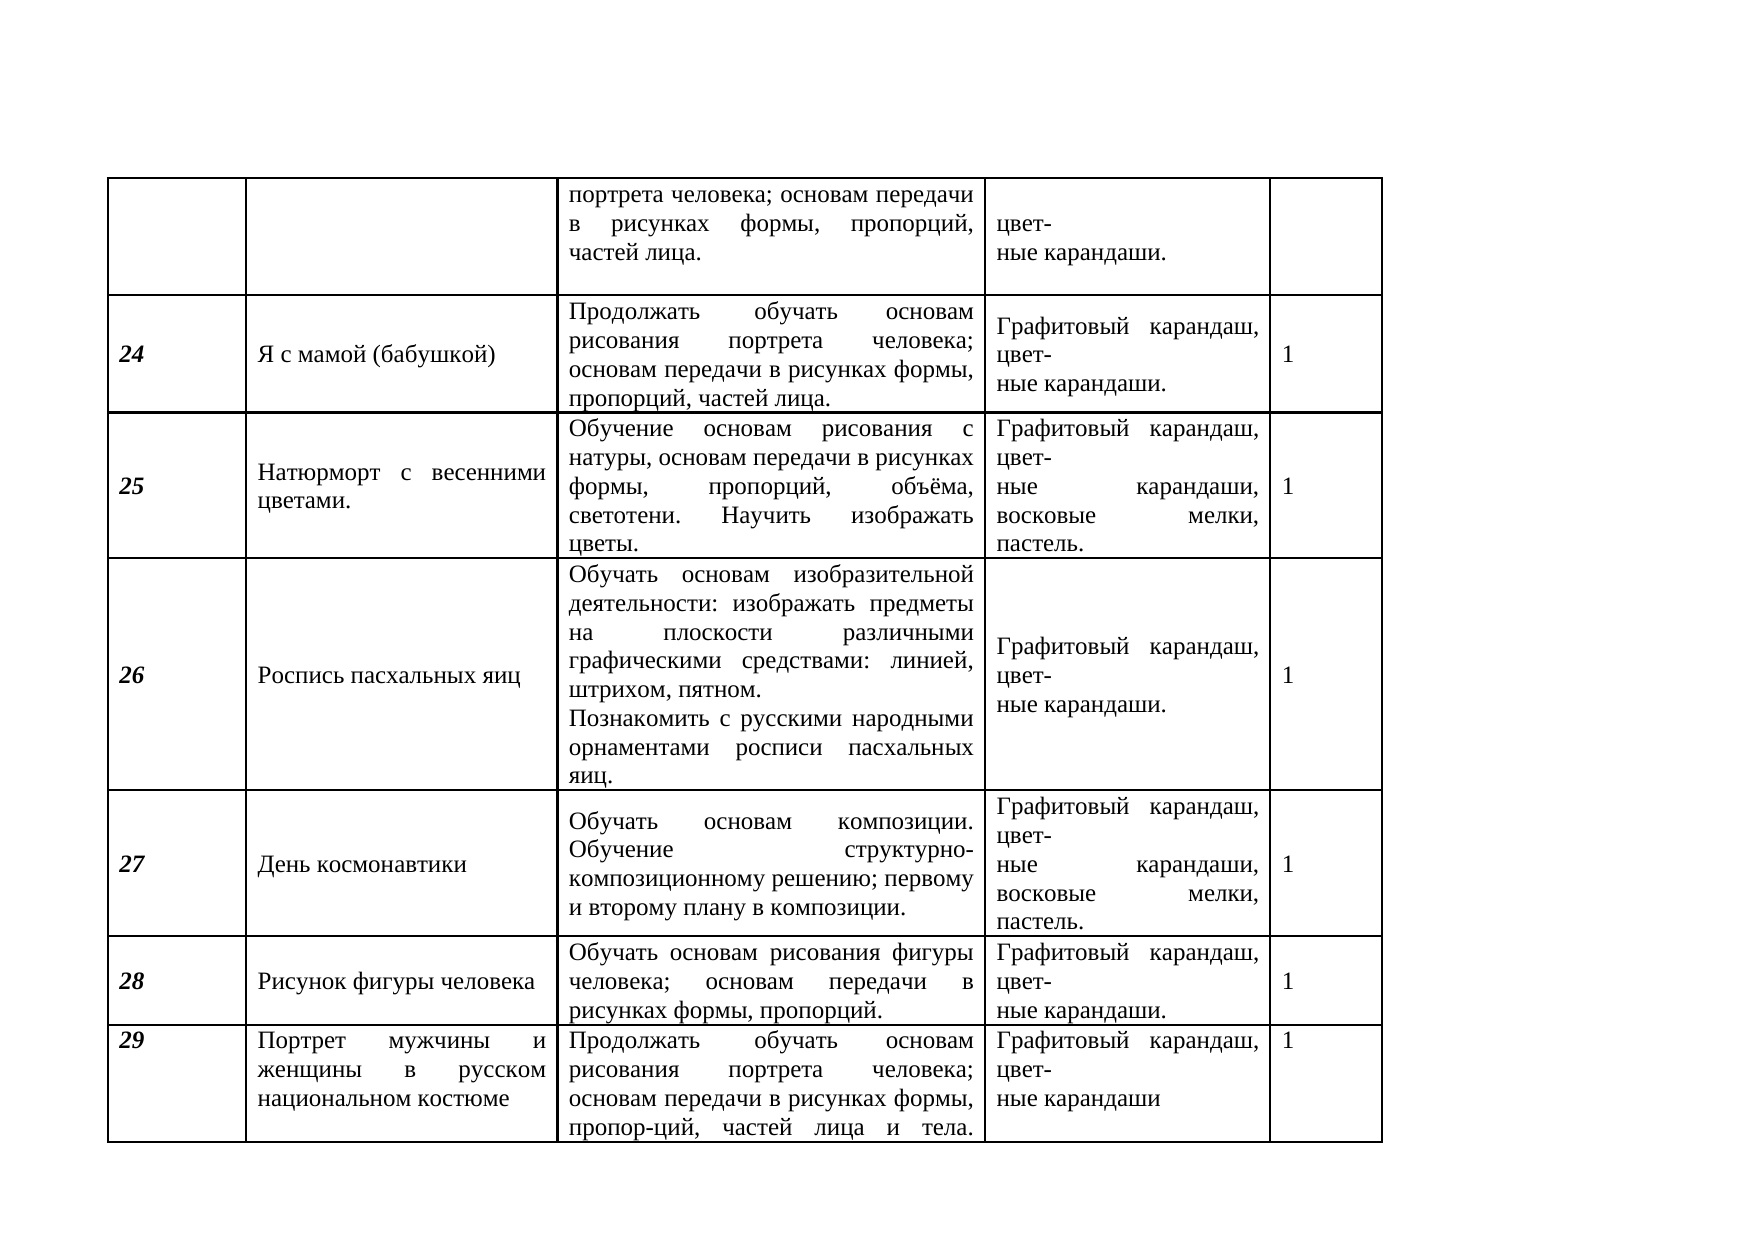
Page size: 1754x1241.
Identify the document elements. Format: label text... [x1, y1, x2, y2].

table_cell 1 [1271, 296, 1381, 411]
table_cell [247, 179, 556, 294]
table_cell Графитовый карандаш, цвет- ные карандаши, восковые мелки, пастель. [986, 414, 1269, 557]
table_cell 1 [1271, 1026, 1381, 1141]
table_cell 1 [1271, 791, 1381, 935]
table_cell 24 [109, 296, 245, 411]
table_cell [247, 1026, 556, 1141]
table_cell Рисунок фигуры человека [247, 937, 556, 1023]
table_cell Графитовый карандаш, цвет- ные карандаши. [986, 296, 1269, 411]
table_cell 23 [109, 179, 245, 294]
table_cell 1 [1271, 414, 1381, 557]
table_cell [986, 1026, 1269, 1141]
table_cell Графитовый карандаш, цвет- ные карандаши. [986, 937, 1269, 1023]
table_cell Продолжать обучать основам рисования портрета человека; основам передачи в рисунках формы, пропорций, частей лица. [559, 296, 984, 411]
table_cell Обучать основам композиции. Обучение структурно-композиционному решению; первому и второму плану в композиции. [559, 791, 984, 935]
table_cell 1 [1271, 559, 1381, 789]
table_cell 29 [109, 1026, 245, 1141]
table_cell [559, 179, 984, 294]
table_cell Натюрморт с весенними цветами. [247, 414, 556, 557]
table_cell День космонавтики [247, 791, 556, 935]
table_cell Я с мамой (бабушкой) [247, 296, 556, 411]
table_cell 27 [109, 791, 245, 935]
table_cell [986, 179, 1269, 294]
table_cell 25 [109, 414, 245, 557]
table_cell Графитовый карандаш, цвет- ные карандаши. [986, 559, 1269, 789]
table_cell 1 [1271, 937, 1381, 1023]
table_cell Обучать основам рисования фигуры человека; основам передачи в рисунках формы, пропорций. [559, 937, 984, 1023]
table_cell 28 [109, 937, 245, 1023]
table_cell Графитовый карандаш, цвет- ные карандаши, восковые мелки, пастель. [986, 791, 1269, 935]
table_cell Роспись пасхальных яиц [247, 559, 556, 789]
table_cell 26 [109, 559, 245, 789]
table_cell Обучать основам изобразительной деятельности: изображать предметы на плоскости различными графическими средствами: линией, штрихом, пятном. Познакомить с русскими народными орнаментами росписи пасхальных яиц. [559, 559, 984, 789]
table_cell Обучение основам рисования с натуры, основам передачи в рисунках формы, пропорций, объёма, светотени. Научить изображать цветы. [559, 414, 984, 557]
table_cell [559, 1026, 984, 1141]
table_cell 1 [1271, 179, 1381, 294]
